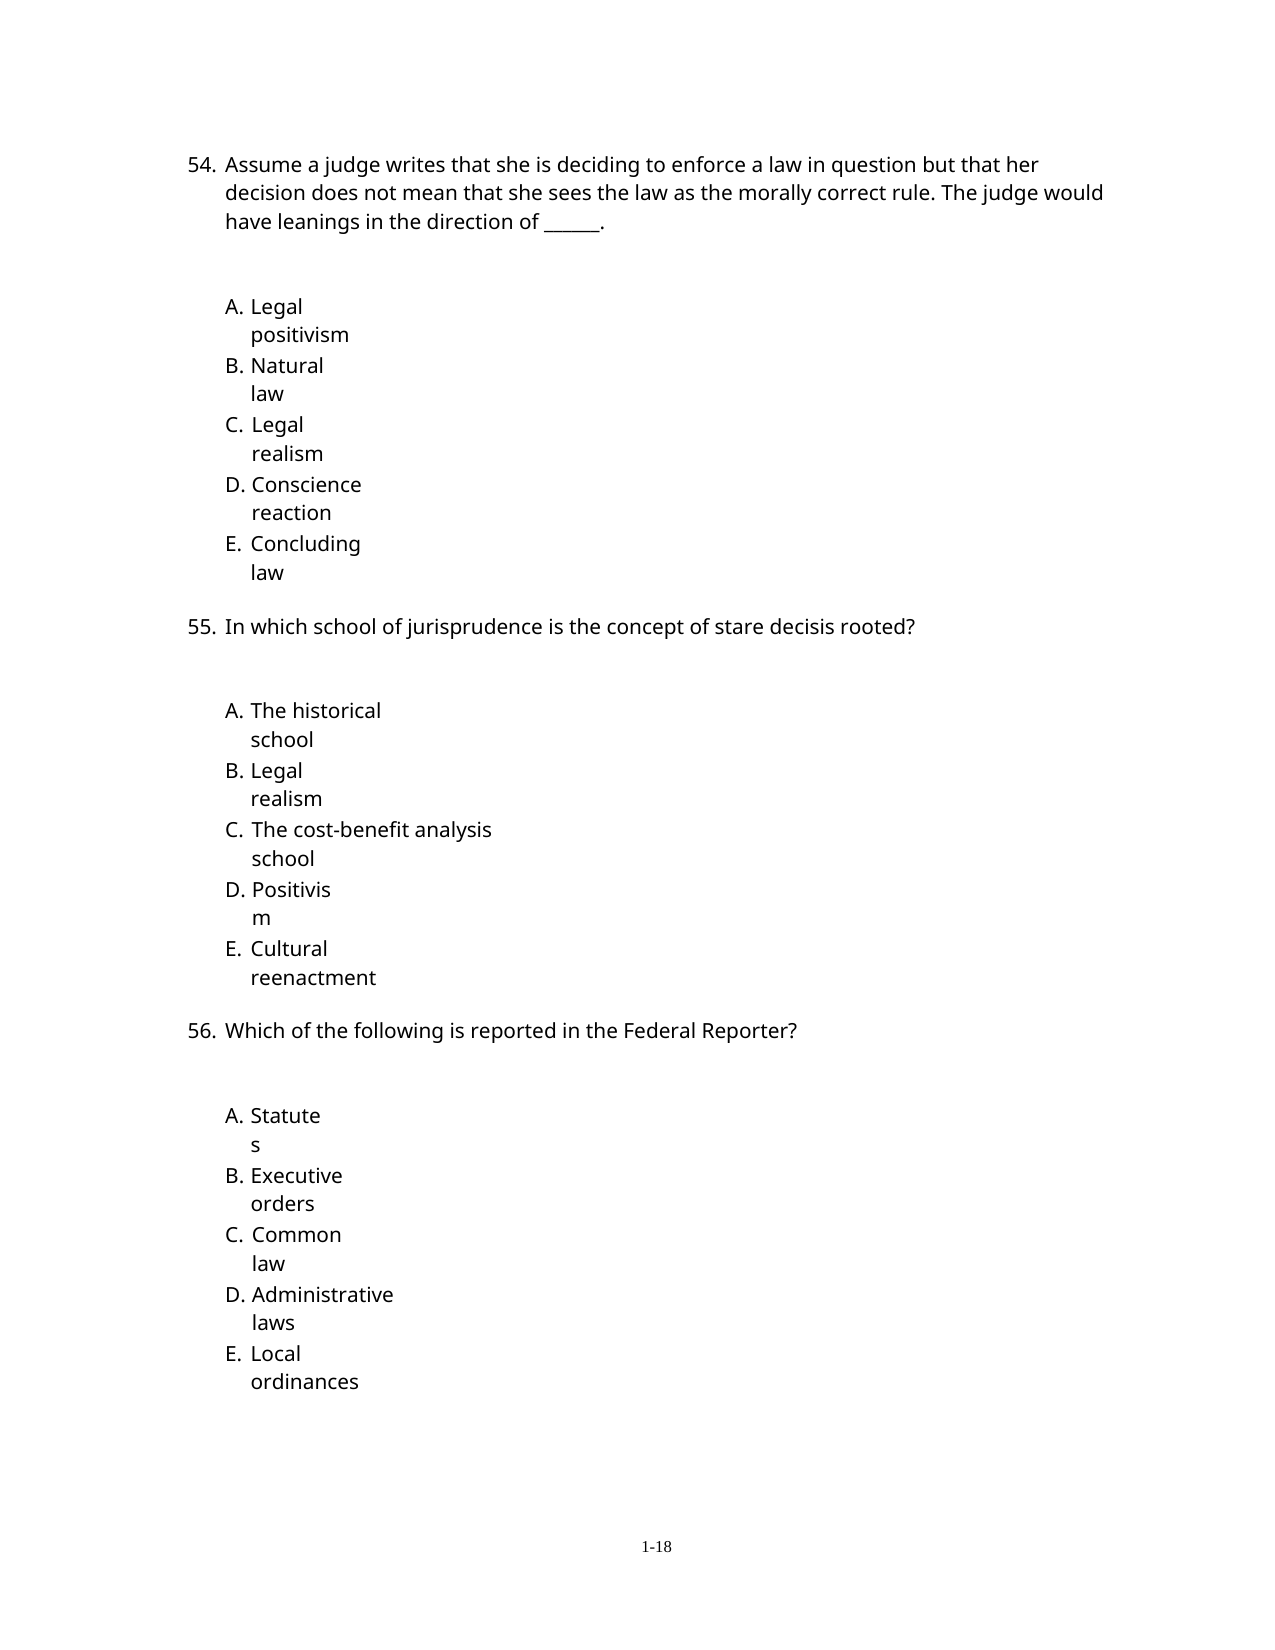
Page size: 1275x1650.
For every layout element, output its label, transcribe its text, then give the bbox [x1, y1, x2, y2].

table_header 54. [188, 150, 225, 586]
table_header 56. [188, 1017, 225, 1396]
table_header Assume a judge writes that she is deciding to enforce a law in question but that her decision does not mean that she sees the law as the morally correct rule. The judge would have leanings in the direction of ______. [225, 150, 1125, 586]
table_header Which of the following is reported in the Federal Reporter? [225, 1017, 1125, 1396]
table_header 55. [188, 612, 225, 991]
table_header In which school of jurisprudence is the concept of stare decisis rooted? [225, 612, 1125, 991]
